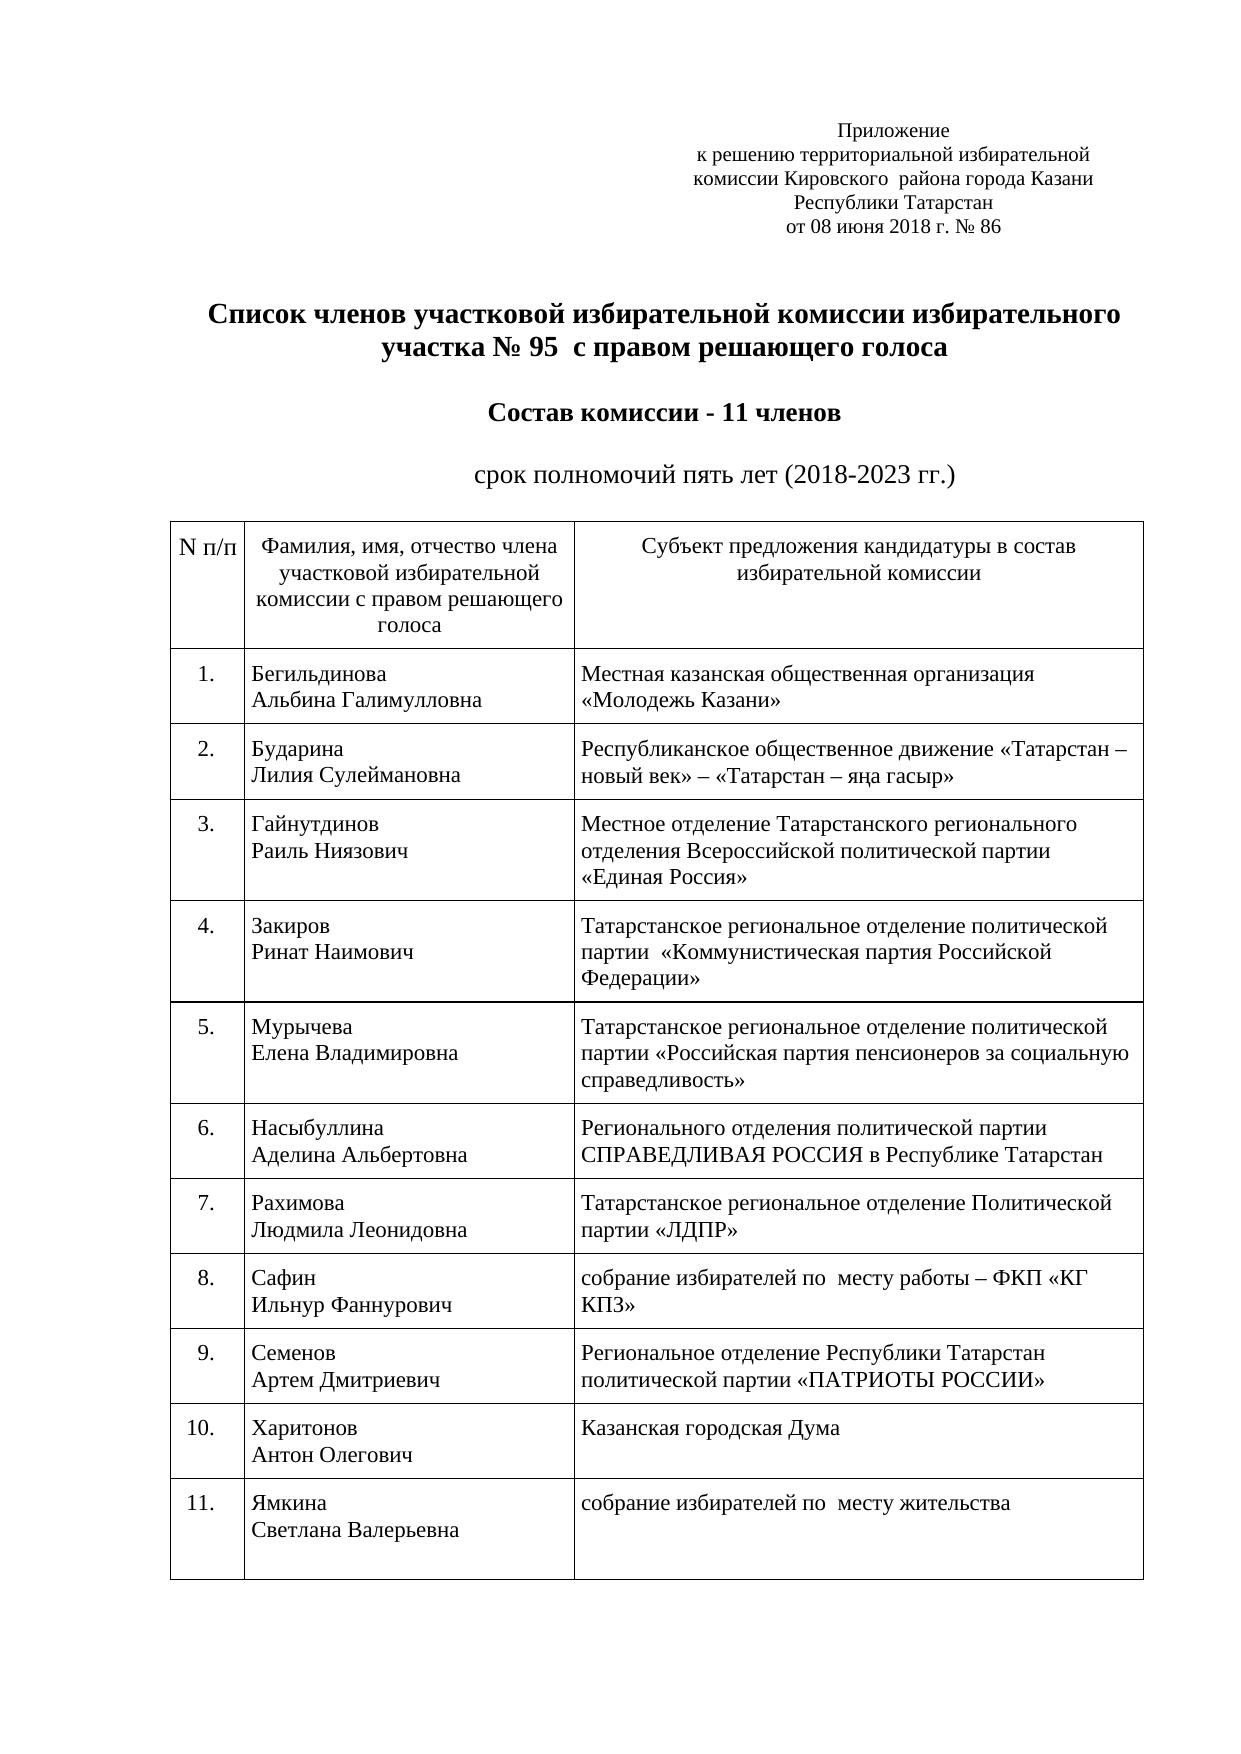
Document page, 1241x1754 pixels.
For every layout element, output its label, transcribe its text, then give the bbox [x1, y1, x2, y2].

table_cell Сафин Ильнур Фаннурович [245, 1254, 574, 1328]
table_cell Казанская городская Дума [575, 1404, 1143, 1478]
table_cell [171, 649, 244, 723]
table_cell Мурычева Елена Владимировна [245, 1003, 574, 1103]
table_cell [171, 1179, 244, 1253]
text комиссии Кировского района города Казани [635, 166, 1152, 190]
table_cell [171, 800, 244, 900]
table_cell [171, 1003, 244, 1103]
table_header Субъект предложения кандидатуры в состав избирательной комиссии [575, 522, 1143, 648]
text Состав комиссии - 11 членов [177, 396, 1152, 427]
table_cell Татарстанское региональное отделение Политической партии «ЛДПР» [575, 1179, 1143, 1253]
table_cell собрание избирателей по месту жительства [575, 1479, 1143, 1579]
table_cell [171, 1479, 244, 1579]
table_header N п/п [171, 522, 244, 648]
text от 08 июня 2018 г. № 86 [635, 214, 1152, 238]
table_cell Бегильдинова Альбина Галимулловна [245, 649, 574, 723]
table_cell Насыбуллина Аделина Альбертовна [245, 1104, 574, 1178]
table_cell собрание избирателей по месту работы – ФКП «КГ КПЗ» [575, 1254, 1143, 1328]
table_cell Рахимова Людмила Леонидовна [245, 1179, 574, 1253]
table_cell Закиров Ринат Наимович [245, 901, 574, 1001]
table_cell [171, 1254, 244, 1328]
table_cell [171, 1329, 244, 1403]
table_cell Татарстанское региональное отделение политической партии «Российская партия пенсионеров за социальную справедливость» [575, 1003, 1143, 1103]
table_cell [171, 1404, 244, 1478]
text к решению территориальной избирательной [635, 142, 1152, 166]
text Республики Татарстан [635, 190, 1152, 214]
table_cell [171, 1104, 244, 1178]
table_cell [171, 901, 244, 1001]
text Список членов участковой избирательной комиссии избирательного участка № 95 с правом решающего голоса [177, 296, 1152, 363]
table_cell Региональное отделение Республики Татарстан политической партии «ПАТРИОТЫ РОССИИ» [575, 1329, 1143, 1403]
table_cell Татарстанское региональное отделение политической партии «Коммунистическая партия Российской Федерации» [575, 901, 1143, 1001]
text Приложение [635, 118, 1152, 142]
table_cell Гайнутдинов Раиль Ниязович [245, 800, 574, 900]
table_cell Бударина Лилия Сулеймановна [245, 724, 574, 799]
table_cell Семенов Артем Дмитриевич [245, 1329, 574, 1403]
table_cell [171, 724, 244, 799]
table_cell Местная казанская общественная организация «Молодежь Казани» [575, 649, 1143, 723]
table_cell Регионального отделения политической партии СПРАВЕДЛИВАЯ РОССИЯ в Республике Татарстан [575, 1104, 1143, 1178]
table_cell Харитонов Антон Олегович [245, 1404, 574, 1478]
table_cell Республиканское общественное движение «Татарстан – новый век» – «Татарстан – яңа гасыр» [575, 724, 1143, 799]
table_cell Ямкина Светлана Валерьевна [245, 1479, 574, 1579]
table_cell Местное отделение Татарстанского регионального отделения Всероссийской политической партии «Единая Россия» [575, 800, 1143, 900]
text срок полномочий пять лет (2018-2023 гг.) [177, 458, 1152, 489]
table_header Фамилия, имя, отчество члена участковой избирательной комиссии с правом решающего голоса [245, 522, 574, 648]
